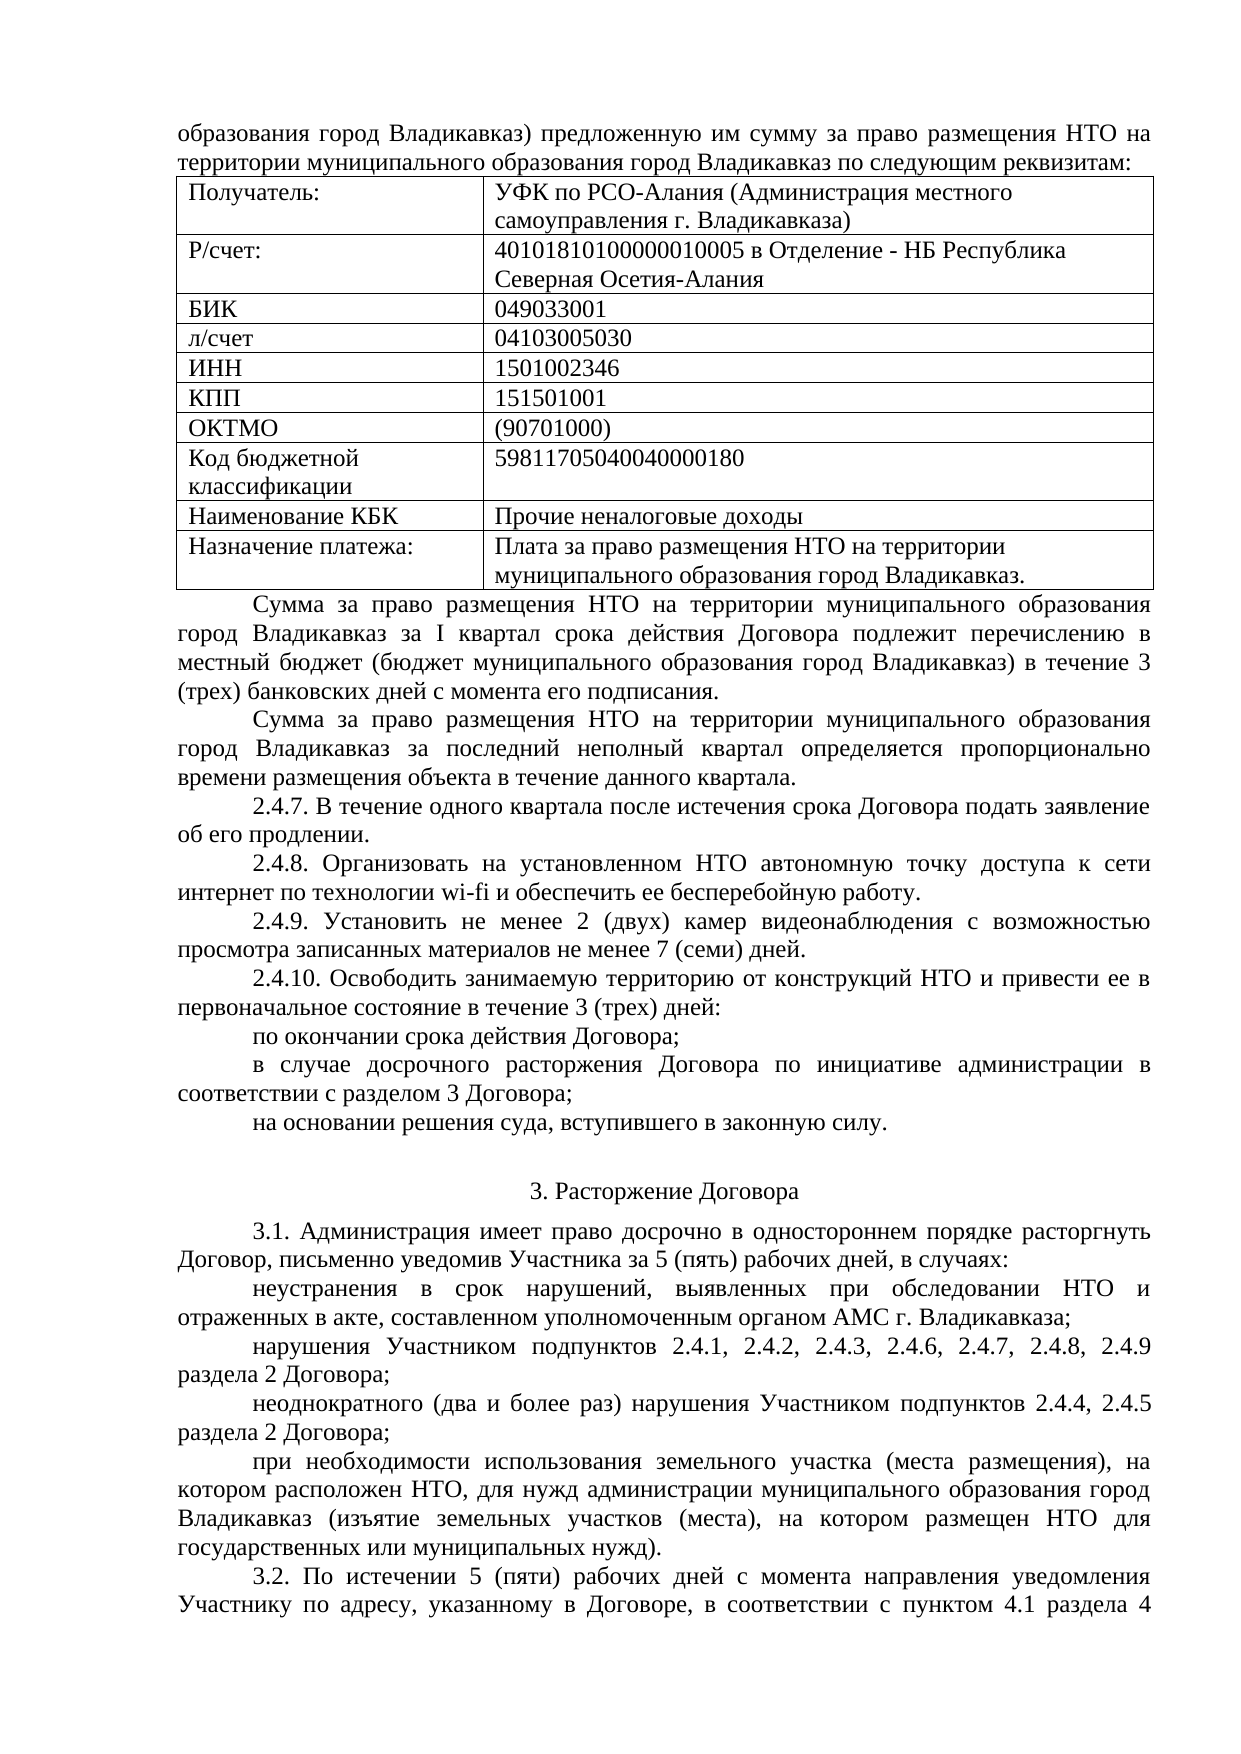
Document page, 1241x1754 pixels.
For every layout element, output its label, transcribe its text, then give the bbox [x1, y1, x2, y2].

table_cell Р/счет: [177, 235, 483, 293]
table_cell 151501001 [484, 383, 1153, 412]
table_header УФК по РСО-Алания (Администрация местного самоуправления г. Владикавказа) [484, 177, 1153, 234]
table_cell ИНН [177, 353, 483, 382]
table_cell БИК [177, 294, 483, 322]
table_cell 1501002346 [484, 353, 1153, 382]
table_cell ОКТМО [177, 413, 483, 442]
table_cell (90701000) [484, 413, 1153, 442]
text Сумма за право размещения НТО на территории муниципального образования город Владикавказ за I квартал срока действия Договора подлежит перечислению в местный бюджет (бюджет муниципального образования город Владикавказ) в течение 3 (трех) банковских дней с момента его подписания. [177, 590, 1152, 704]
text неоднократного (два и более раз) нарушения Участником подпунктов 2.4.4, 2.4.5 раздела 2 Договора; [177, 1388, 1152, 1446]
table_cell Наименование КБК [177, 501, 483, 530]
text по окончании срока действия Договора; [177, 1021, 1152, 1049]
text 3. Расторжение Договора [177, 1176, 1152, 1204]
text 2.4.9. Установить не менее 2 (двух) камер видеонаблюдения с возможностью просмотра записанных материалов не менее 7 (семи) дней. [177, 906, 1152, 963]
table_cell Плата за право размещения НТО на территории муниципального образования город Владикавказ. [484, 531, 1153, 588]
table_cell 049033001 [484, 294, 1153, 322]
table_cell л/счет [177, 324, 483, 352]
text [177, 118, 1152, 176]
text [177, 1561, 1152, 1618]
table_cell 40101810100000010005 в Отделение - НБ Республика Северная Осетия-Алания [484, 235, 1153, 293]
table_cell Код бюджетной классификации [177, 443, 483, 500]
text при необходимости использования земельного участка (места размещения), на котором расположен НТО, для нужд администрации муниципального образования город Владикавказ (изъятие земельных участков (места), на котором размещен НТО для государственных или муниципальных нужд). [177, 1446, 1152, 1561]
text 2.4.7. В течение одного квартала после истечения срока Договора подать заявление об его продлении. [177, 791, 1152, 848]
table_cell 04103005030 [484, 324, 1153, 352]
text Сумма за право размещения НТО на территории муниципального образования город Владикавказ за последний неполный квартал определяется пропорционально времени размещения объекта в течение данного квартала. [177, 704, 1152, 791]
text нарушения Участником подпунктов 2.4.1, 2.4.2, 2.4.3, 2.4.6, 2.4.7, 2.4.8, 2.4.9 раздела 2 Договора; [177, 1331, 1152, 1388]
text в случае досрочного расторжения Договора по инициативе администрации в соответствии с разделом 3 Договора; [177, 1049, 1152, 1107]
text на основании решения суда, вступившего в законную силу. [177, 1107, 1152, 1136]
text неустранения в срок нарушений, выявленных при обследовании НТО и отраженных в акте, составленном уполномоченным органом АМС г. Владикавказа; [177, 1273, 1152, 1331]
table_cell Назначение платежа: [177, 531, 483, 588]
text 2.4.10. Освободить занимаемую территорию от конструкций НТО и привести ее в первоначальное состояние в течение 3 (трех) дней: [177, 963, 1152, 1021]
table_cell КПП [177, 383, 483, 412]
table_cell 59811705040040000180 [484, 443, 1153, 500]
table_cell Прочие неналоговые доходы [484, 501, 1153, 530]
text 3.1. Администрация имеет право досрочно в одностороннем порядке расторгнуть Договор, письменно уведомив Участника за 5 (пять) рабочих дней, в случаях: [177, 1216, 1152, 1273]
text 2.4.8. Организовать на установленном НТО автономную точку доступа к сети интернет по технологии wi-fi и обеспечить ее бесперебойную работу. [177, 848, 1152, 906]
table_header Получатель: [177, 177, 483, 234]
